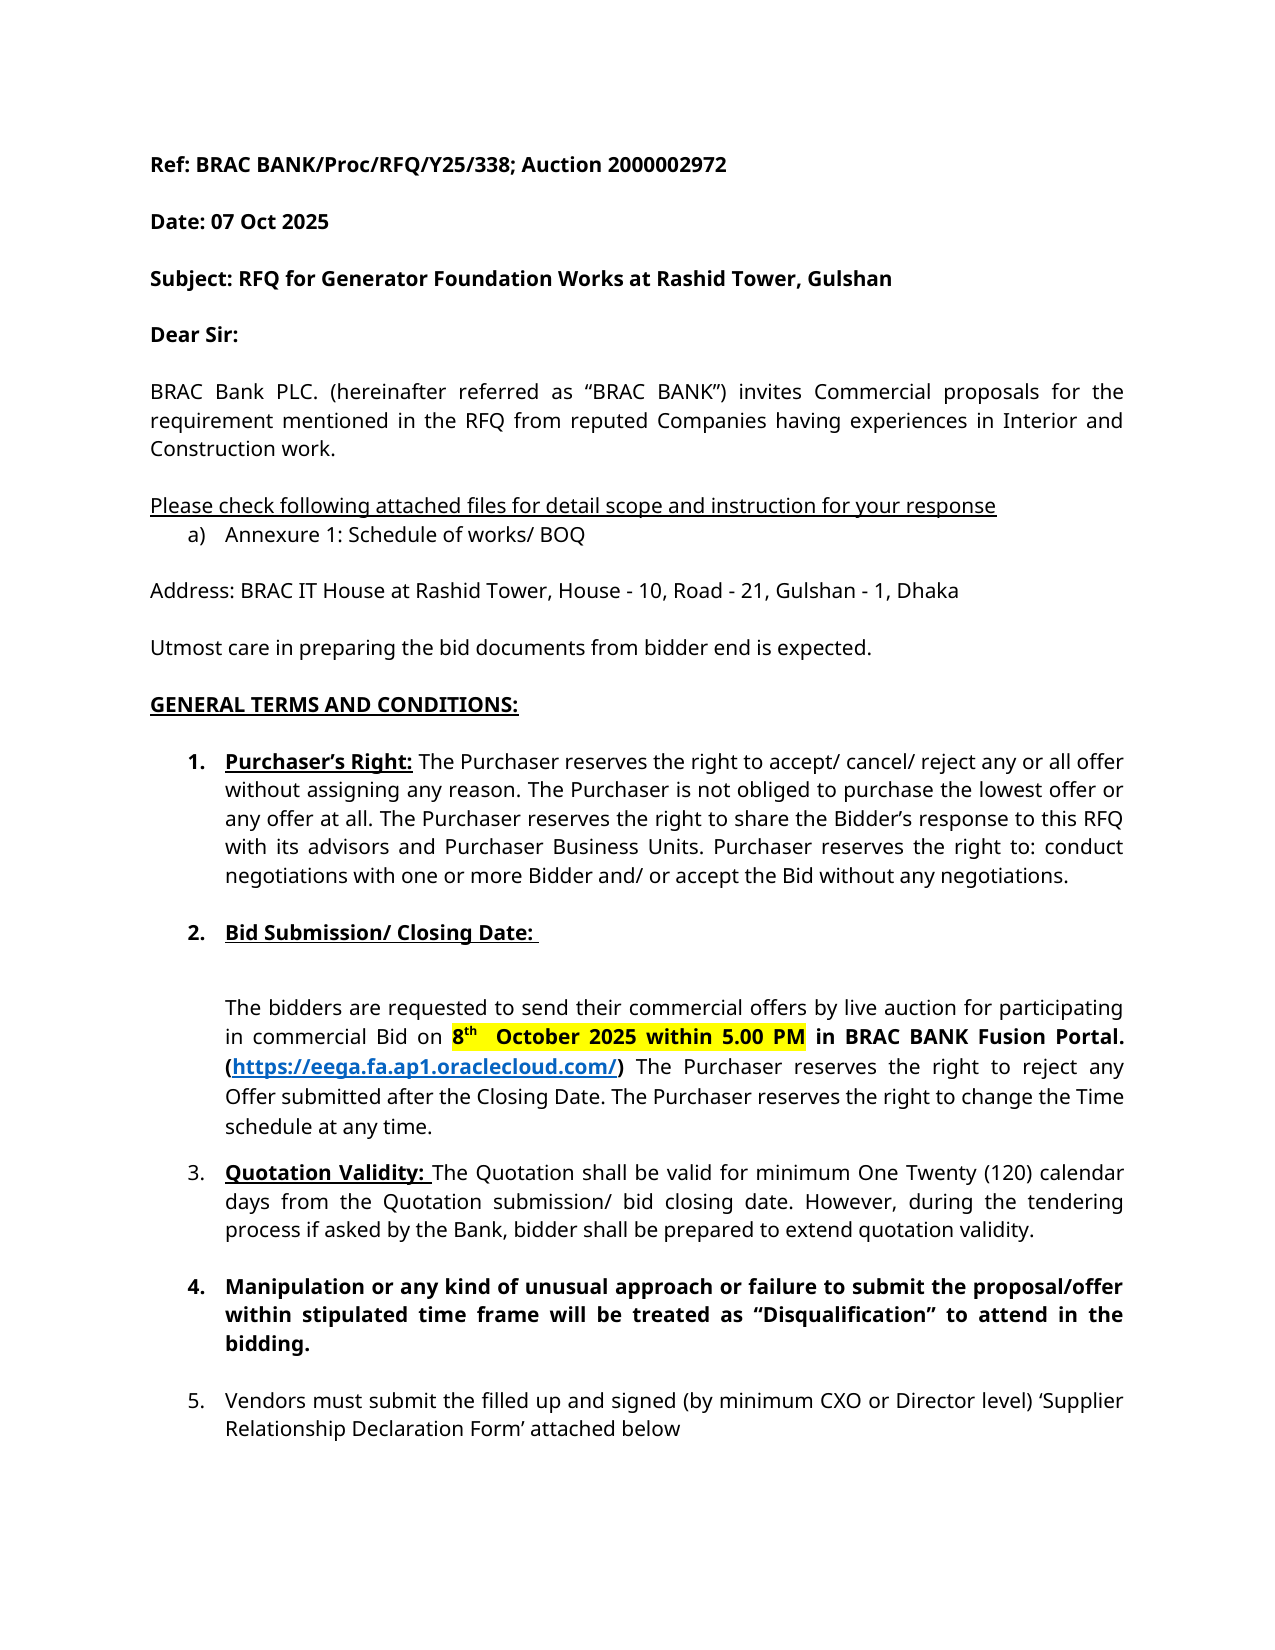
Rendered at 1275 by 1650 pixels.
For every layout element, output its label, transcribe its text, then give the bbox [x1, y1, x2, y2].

list The bidders are requested to send their commercial offers by live auction for participating in commercial Bid on 8th October 2025 within 5.00 PM in BRAC BANK Fusion Portal. (https://eega.fa.ap1.oraclecloud.com/) The Purchaser reserves the right to reject any Offer submitted after the Closing Date. The Purchaser reserves the right to change the Time schedule at any time. [225, 993, 1125, 1140]
list Bid Submission/ Closing Date: [187, 918, 1125, 946]
text Address: BRAC IT House at Rashid Tower, House - 10, Road - 21, Gulshan - 1, Dhaka [150, 577, 1125, 605]
list Quotation Validity: The Quotation shall be valid for minimum One Twenty (120) calendar days from the Quotation submission/ bid closing date. However, during the tendering process if asked by the Bank, bidder shall be prepared to extend quotation validity. [187, 1158, 1125, 1244]
list Vendors must submit the filled up and signed (by minimum CXO or Director level) ‘Supplier Relationship Declaration Form’ attached below [187, 1386, 1125, 1443]
list Manipulation or any kind of unusual approach or failure to submit the proposal/offer within stipulated time frame will be treated as “Disqualification” to attend in the bidding. [187, 1272, 1125, 1357]
text Dear Sir: [150, 321, 1125, 349]
text Ref: BRAC BANK/Proc/RFQ/Y25/338; Auction 2000002972 [150, 150, 1125, 178]
text Date: 07 Oct 2025 [150, 207, 1125, 235]
list Purchaser’s Right: The Purchaser reserves the right to accept/ cancel/ reject any or all offer without assigning any reason. The Purchaser is not obliged to purchase the lowest offer or any offer at all. The Purchaser reserves the right to share the Bidder’s response to this RFQ with its advisors and Purchaser Business Units. Purchaser reserves the right to: conduct negotiations with one or more Bidder and/ or accept the Bid without any negotiations. [187, 747, 1125, 889]
text Please check following attached files for detail scope and instruction for your response [150, 491, 1125, 520]
text Utmost care in preparing the bid documents from bidder end is expected. [150, 633, 1125, 662]
text BRAC Bank PLC. (hereinafter referred as “BRAC BANK”) invites Commercial proposals for the requirement mentioned in the RFQ from reputed Companies having experiences in Interior and Construction work. [150, 377, 1125, 463]
text GENERAL TERMS AND CONDITIONS: [150, 690, 1125, 719]
text Subject: RFQ for Generator Foundation Works at Rashid Tower, Gulshan [150, 264, 1125, 292]
list Annexure 1: Schedule of works/ BOQ [187, 520, 1125, 548]
